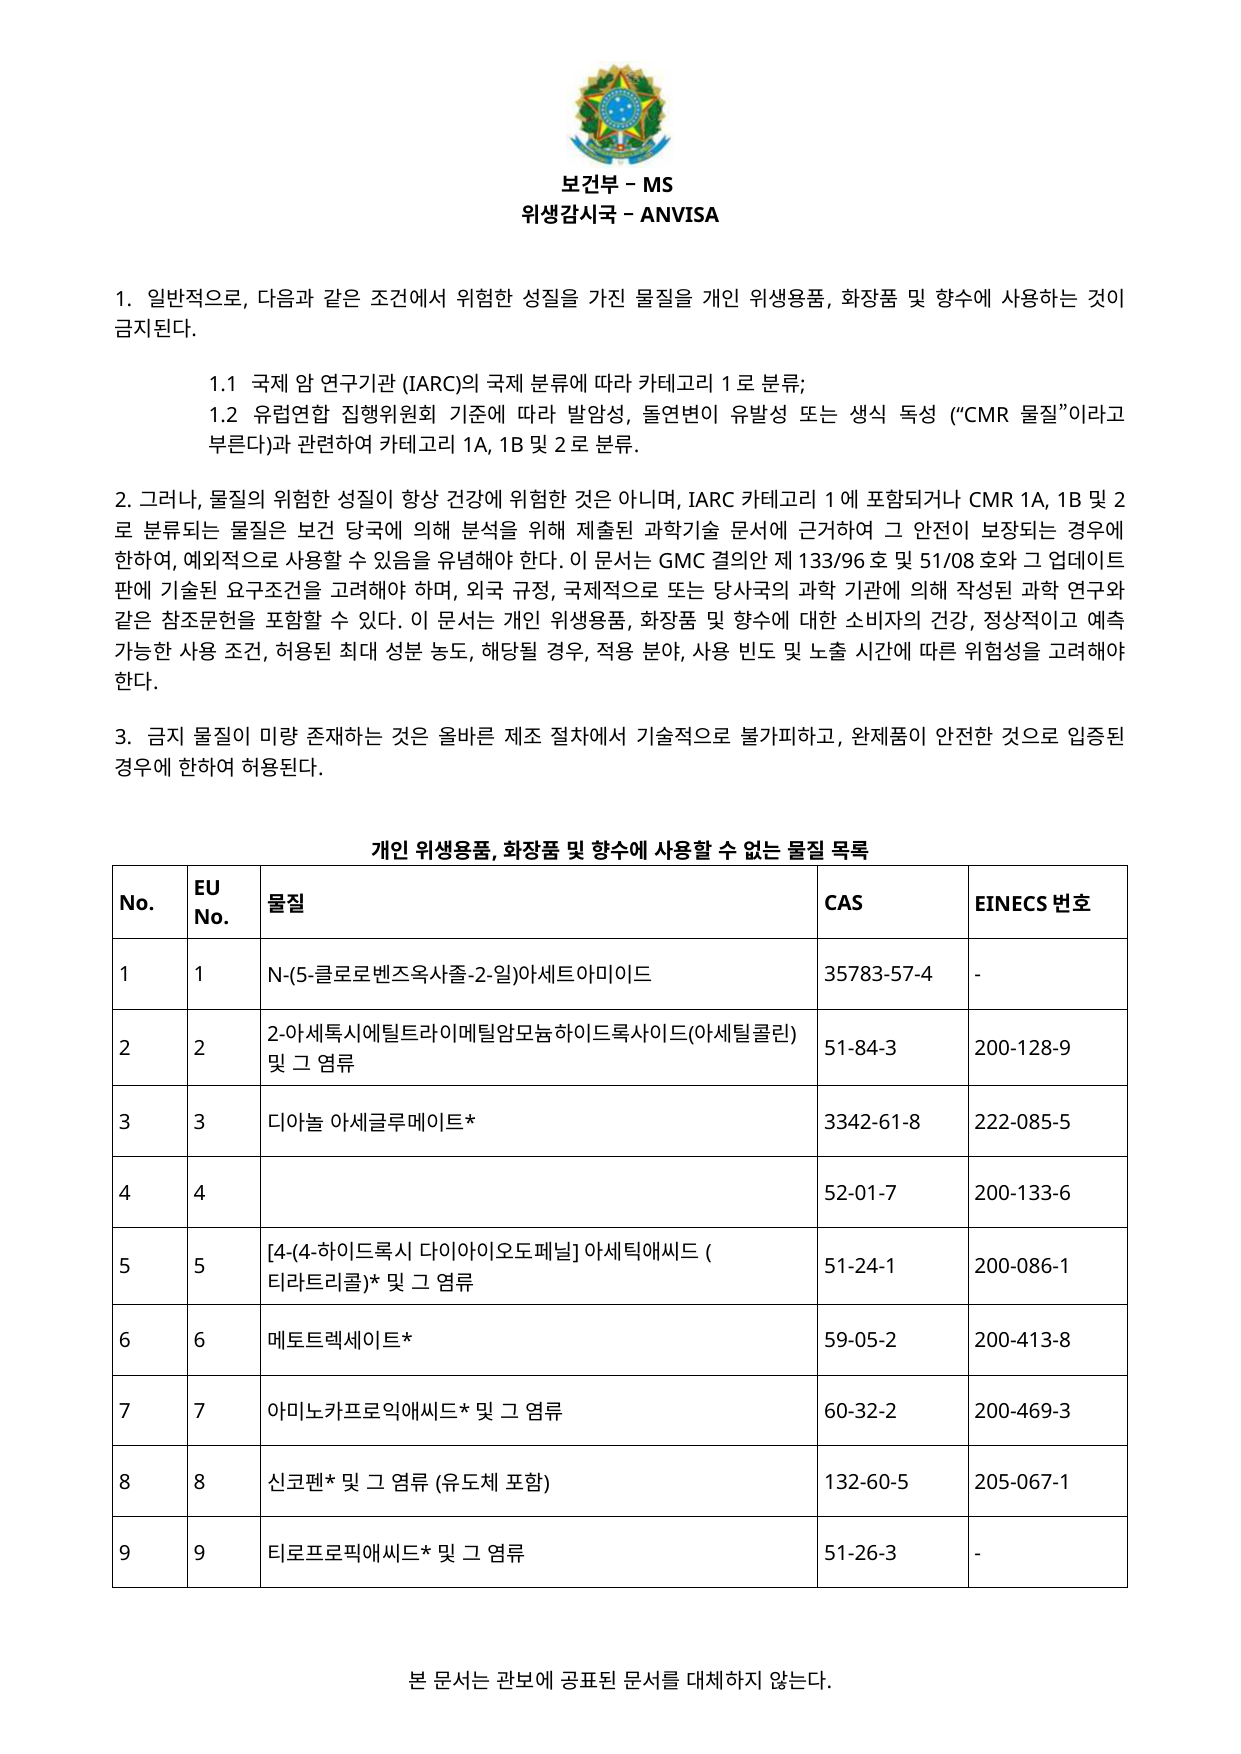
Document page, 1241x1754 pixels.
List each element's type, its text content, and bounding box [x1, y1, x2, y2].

table_cell 8 [188, 1446, 260, 1516]
table_cell 60-32-2 [818, 1376, 968, 1445]
table_cell 8 [113, 1446, 187, 1516]
table_cell 9 [188, 1517, 260, 1587]
table_cell - [969, 1517, 1127, 1587]
table_cell [261, 1157, 817, 1227]
table_cell 222-085-5 [969, 1086, 1127, 1156]
table_cell 4 [113, 1157, 187, 1227]
list 일반적으로, 다음과 같은 조건에서 위험한 성질을 가진 물질을 개인 위생용품, 화장품 및 향수에 사용하는 것이 금지된다. [114, 282, 1126, 343]
table_cell 59-05-2 [818, 1305, 968, 1374]
list 금지 물질이 미량 존재하는 것은 올바른 제조 절차에서 기술적으로 불가피하고, 완제품이 안전한 것으로 입증된 경우에 한하여 허용된다. [114, 721, 1126, 781]
table_cell 신코펜* 및 그 염류 (유도체 포함) [261, 1446, 817, 1516]
table_header No. [113, 866, 187, 938]
table_cell 메토트렉세이트* [261, 1305, 817, 1374]
table_cell 3 [188, 1086, 260, 1156]
table_cell 7 [113, 1376, 187, 1445]
table_cell 200-469-3 [969, 1376, 1127, 1445]
list 그러나, 물질의 위험한 성질이 항상 건강에 위험한 것은 아니며, IARC 카테고리 1에 포함되거나 CMR 1A, 1B 및 2로 분류되는 물질은 보건 당국에 의해 분석을 위해 제출된 과학기술 문서에 근거하여 그 안전이 보장되는 경우에 한하여, 예외적으로 사용할 수 있음을 유념해야 한다. 이 문서는 GMC 결의안 제133/96호 및 51/08호와 그 업데이트 판에 기술된 요구조건을 고려해야 하며, 외국 규정, 국제적으로 또는 당사국의 과학 기관에 의해 작성된 과학 연구와 같은 참조문헌을 포함할 수 있다. 이 문서는 개인 위생용품, 화장품 및 향수에 대한 소비자의 건강, 정상적이고 예측 가능한 사용 조건, 허용된 최대 성분 농도, 해당될 경우, 적용 분야, 사용 빈도 및 노출 시간에 따른 위험성을 고려해야 한다. [114, 483, 1126, 696]
table_cell 2-아세톡시에틸트라이메틸암모늄하이드록사이드(아세틸콜린) 및 그 염류 [261, 1010, 817, 1085]
table_header EINECS 번호 [969, 866, 1127, 938]
table_cell 5 [188, 1228, 260, 1304]
table_cell 5 [113, 1228, 187, 1304]
table_cell 2 [113, 1010, 187, 1085]
table_cell 3342-61-8 [818, 1086, 968, 1156]
table_cell 52-01-7 [818, 1157, 968, 1227]
table_cell 200-086-1 [969, 1228, 1127, 1304]
table_cell 6 [188, 1305, 260, 1374]
table_cell 7 [188, 1376, 260, 1445]
text 개인 위생용품, 화장품 및 향수에 사용할 수 없는 물질 목록 [112, 835, 1128, 865]
table_cell 200-413-8 [969, 1305, 1127, 1374]
picture [566, 61, 675, 168]
table_header EU No. [188, 866, 260, 938]
table_cell 4 [188, 1157, 260, 1227]
table_cell 3 [113, 1086, 187, 1156]
table_cell - [969, 939, 1127, 1009]
table_cell 51-26-3 [818, 1517, 968, 1587]
list 유럽연합 집행위원회 기준에 따라 발암성, 돌연변이 유발성 또는 생식 독성 (“CMR 물질”이라고 부른다)과 관련하여 카테고리 1A, 1B 및 2로 분류. [208, 398, 1126, 458]
table_cell 51-84-3 [818, 1010, 968, 1085]
table_header 물질 [261, 866, 817, 938]
table_cell 1 [188, 939, 260, 1009]
table_cell N-(5-클로로벤즈옥사졸-2-일)아세트아미이드 [261, 939, 817, 1009]
table_cell 2 [188, 1010, 260, 1085]
table_cell 아미노카프로익애씨드* 및 그 염류 [261, 1376, 817, 1445]
table_cell 35783-57-4 [818, 939, 968, 1009]
table_cell 9 [113, 1517, 187, 1587]
table_cell 6 [113, 1305, 187, 1374]
list 국제 암 연구기관 (IARC)의 국제 분류에 따라 카테고리 1로 분류; [208, 368, 1126, 398]
table_cell 디아놀 아세글루메이트* [261, 1086, 817, 1156]
table_cell 200-133-6 [969, 1157, 1127, 1227]
table_cell 51-24-1 [818, 1228, 968, 1304]
table_cell 티로프로픽애씨드* 및 그 염류 [261, 1517, 817, 1587]
table_cell 205-067-1 [969, 1446, 1127, 1516]
table_cell 132-60-5 [818, 1446, 968, 1516]
table_cell 1 [113, 939, 187, 1009]
table_cell [4-(4-하이드록시 다이아이오도페닐] 아세틱애씨드 (티라트리콜)* 및 그 염류 [261, 1228, 817, 1304]
table_header CAS [818, 866, 968, 938]
table_cell 200-128-9 [969, 1010, 1127, 1085]
